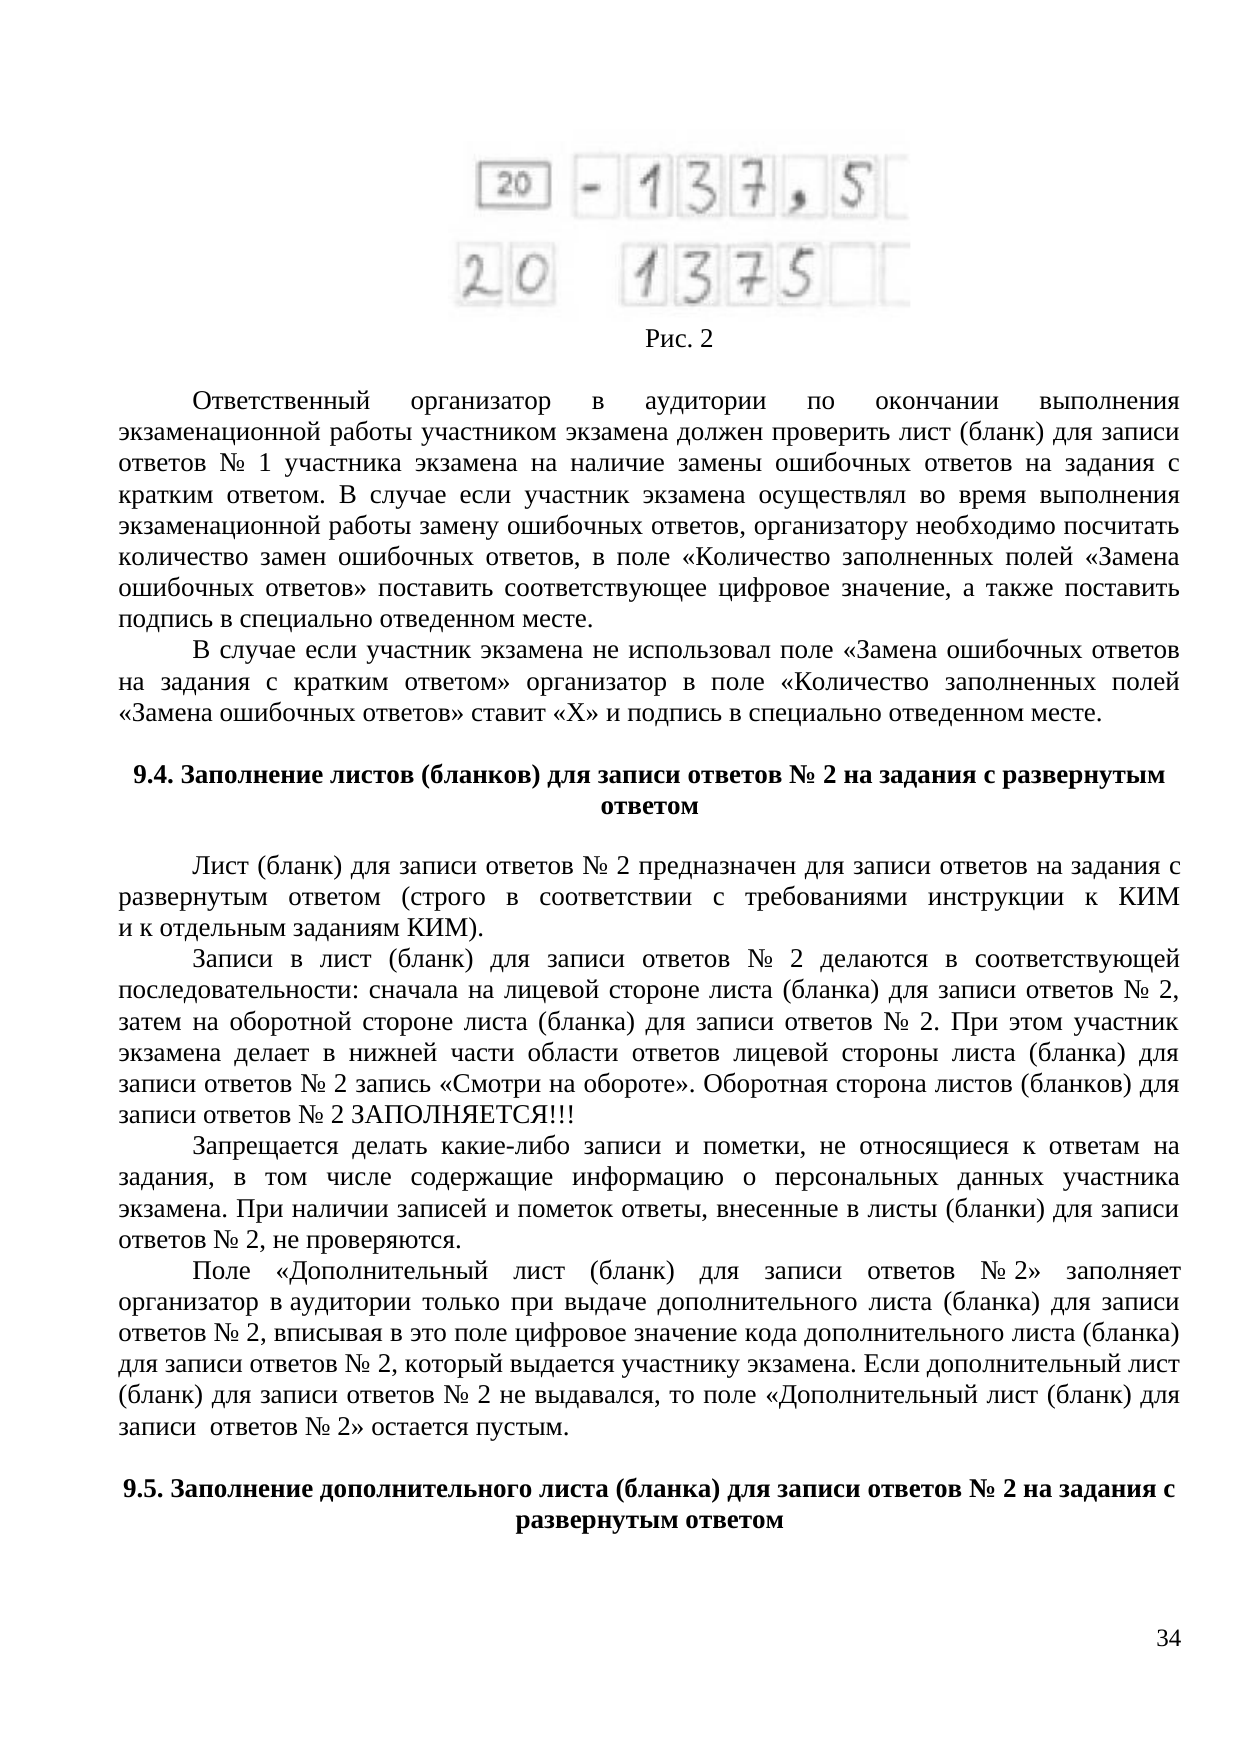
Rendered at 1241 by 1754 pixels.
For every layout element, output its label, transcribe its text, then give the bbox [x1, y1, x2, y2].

text Ответственный организатор в аудитории по окончании выполнения экзаменационной работы участником экзамена должен проверить лист (бланк) для записи ответов № 1 участника экзамена на наличие замены ошибочных ответов на задания с кратким ответом. В случае если участник экзамена осуществлял во время выполнения экзаменационной работы замену ошибочных ответов, организатору необходимо посчитать количество замен ошибочных ответов, в поле «Количество заполненных полей «Замена ошибочных ответов» поставить соответствующее цифровое значение, а также поставить подпись в специально отведенном месте. [118, 384, 1181, 633]
text Запрещается делать какие-либо записи и пометки, не относящиеся к ответам на задания, в том числе содержащие информацию о персональных данных участника экзамена. При наличии записей и пометок ответы, внесенные в листы (бланки) для записи ответов № 2, не проверяются. [118, 1129, 1181, 1254]
text Лист (бланк) для записи ответов № 2 предназначен для записи ответов на задания с развернутым ответом (строго в соответствии с требованиями инструкции к КИМ и к отдельным заданиям КИМ). [118, 849, 1181, 942]
text Рис. 2 [118, 322, 1181, 353]
text 9.5. Заполнение дополнительного листа (бланка) для записи ответов № 2 на задания с развернутым ответом [118, 1472, 1181, 1534]
text Поле «Дополнительный лист (бланк) для записи ответов № 2» заполняет организатор в аудитории только при выдаче дополнительного листа (бланка) для записи ответов № 2, вписывая в это поле цифровое значение кода дополнительного листа (бланка) для записи ответов № 2, который выдается участнику экзамена. Если дополнительный лист (бланк) для записи ответов № 2 не выдавался, то поле «Дополнительный лист (бланк) для записи ответов № 2» остается пустым. [118, 1254, 1181, 1441]
text 9.4. Заполнение листов (бланков) для записи ответов № 2 на задания с развернутым ответом [118, 758, 1181, 820]
text Записи в лист (бланк) для записи ответов № 2 делаются в соответствующей последовательности: сначала на лицевой стороне листа (бланка) для записи ответов № 2, затем на оборотной стороне листа (бланка) для записи ответов № 2. При этом участник экзамена делает в нижней части области ответов лицевой стороны листа (бланка) для записи ответов № 2 запись «Смотри на обороте». Оборотная сторона листов (бланков) для записи ответов № 2 ЗАПОЛНЯЕТСЯ!!! [118, 942, 1181, 1129]
text В случае если участник экзамена не использовал поле «Замена ошибочных ответов на задания с кратким ответом» организатор в поле «Количество заполненных полей «Замена ошибочных ответов» ставит «Х» и подпись в специально отведенном месте. [118, 633, 1181, 727]
